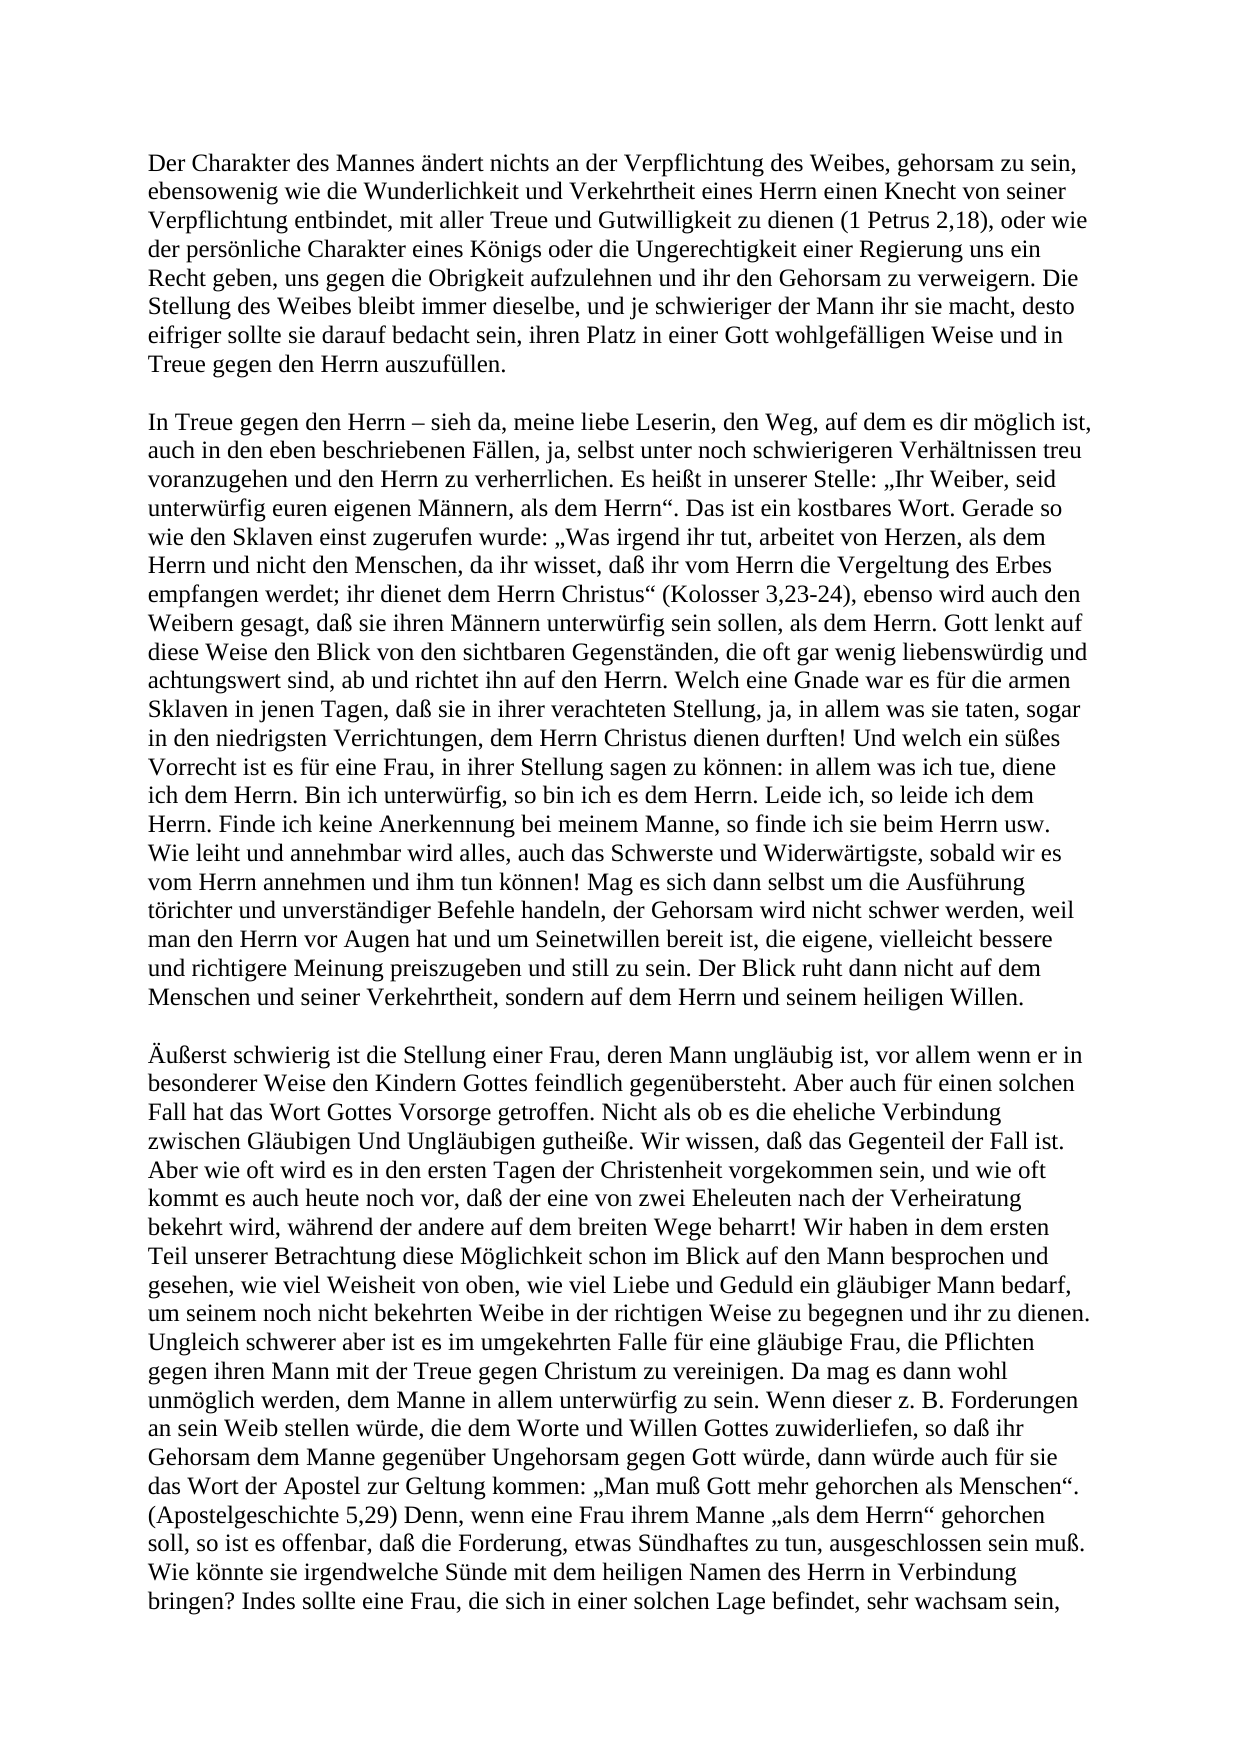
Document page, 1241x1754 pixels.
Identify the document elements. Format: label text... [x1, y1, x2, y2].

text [148, 1040, 1093, 1615]
text In Treue gegen den Herrn – sieh da, meine liebe Leserin, den Weg, auf dem es dir möglich ist, auch in den eben beschriebenen Fällen, ja, selbst unter noch schwierigeren Verhältnissen treu voranzugehen und den Herrn zu verherrlichen. Es heißt in unserer Stelle: „Ihr Weiber, seid unterwürfig euren eigenen Männern, als dem Herrn“. Das ist ein kostbares Wort. Gerade so wie den Sklaven einst zugerufen wurde: „Was irgend ihr tut, arbeitet von Herzen, als dem Herrn und nicht den Menschen, da ihr wisset, daß ihr vom Herrn die Vergeltung des Erbes empfangen werdet; ihr dienet dem Herrn Christus“ (Kolosser 3,23-24), ebenso wird auch den Weibern gesagt, daß sie ihren Männern unterwürfig sein sollen, als dem Herrn. Gott lenkt auf diese Weise den Blick von den sichtbaren Gegenständen, die oft gar wenig liebenswürdig und achtungswert sind, ab und richtet ihn auf den Herrn. Welch eine Gnade war es für die armen Sklaven in jenen Tagen, daß sie in ihrer verachteten Stellung, ja, in allem was sie taten, sogar in den niedrigsten Verrichtungen, dem Herrn Christus dienen durften! Und welch ein süßes Vorrecht ist es für eine Frau, in ihrer Stellung sagen zu können: in allem was ich tue, diene ich dem Herrn. Bin ich unterwürfig, so bin ich es dem Herrn. Leide ich, so leide ich dem Herrn. Finde ich keine Anerkennung bei meinem Manne, so finde ich sie beim Herrn usw. Wie leiht und annehmbar wird alles, auch das Schwerste und Widerwärtigste, sobald wir es vom Herrn annehmen und ihm tun können! Mag es sich dann selbst um die Ausführung törichter und unverständiger Befehle handeln, der Gehorsam wird nicht schwer werden, weil man den Herrn vor Augen hat und um Seinetwillen bereit ist, die eigene, vielleicht bessere und richtigere Meinung preiszugeben und still zu sein. Der Blick ruht dann nicht auf dem Menschen und seiner Verkehrtheit, sondern auf dem Herrn und seinem heiligen Willen. [148, 407, 1093, 1011]
text Der Charakter des Mannes ändert nichts an der Verpflichtung des Weibes, gehorsam zu sein, ebensowenig wie die Wunderlichkeit und Verkehrtheit eines Herrn einen Knecht von seiner Verpflichtung entbindet, mit aller Treue und Gutwilligkeit zu dienen (1 Petrus 2,18), oder wie der persönliche Charakter eines Königs oder die Ungerechtigkeit einer Regierung uns ein Recht geben, uns gegen die Obrigkeit aufzulehnen und ihr den Gehorsam zu verweigern. Die Stellung des Weibes bleibt immer dieselbe, und je schwieriger der Mann ihr sie macht, desto eifriger sollte sie darauf bedacht sein, ihren Platz in einer Gott wohlgefälligen Weise und in Treue gegen den Herrn auszufüllen. [148, 148, 1093, 378]
